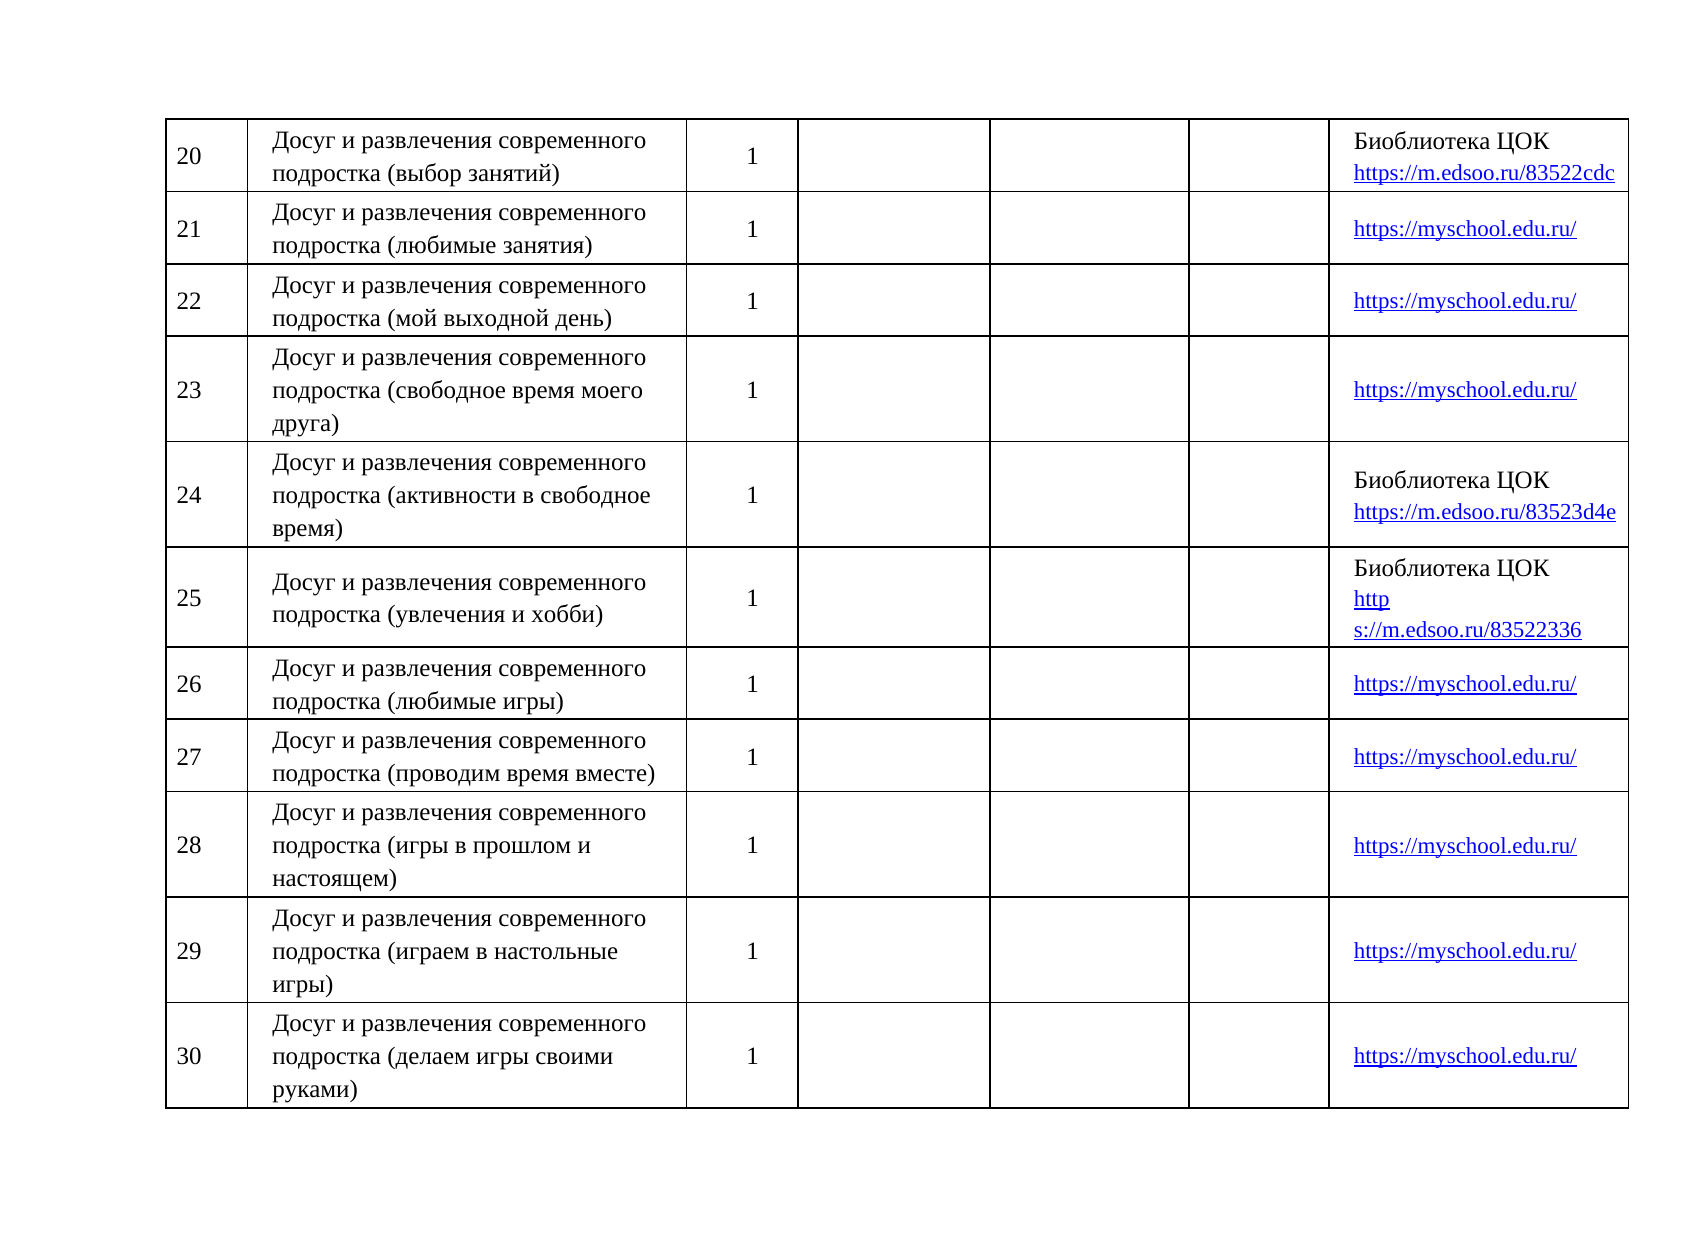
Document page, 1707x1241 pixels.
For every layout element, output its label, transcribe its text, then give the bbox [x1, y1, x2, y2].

table_cell [991, 337, 1188, 441]
table_cell 20 [167, 120, 247, 191]
table_cell Досуг и развлечения современного подростка (играем в настольные игры) [248, 898, 686, 1002]
table_cell 1 [687, 192, 797, 263]
table_cell Досуг и развлечения современного подростка (свободное время моего друга) [248, 337, 686, 441]
table_cell [991, 120, 1188, 191]
table_cell 1 [687, 120, 797, 191]
table_cell [1190, 720, 1328, 791]
table_cell https://myschool.edu.ru/ [1330, 265, 1628, 335]
table_cell [991, 548, 1188, 646]
table_cell 29 [167, 898, 247, 1002]
table_cell Досуг и развлечения современного подростка (активности в свободное время) [248, 442, 686, 546]
table_cell 1 [687, 648, 797, 718]
table_cell [991, 792, 1188, 896]
table_cell [991, 265, 1188, 335]
table_cell [991, 898, 1188, 1002]
table_cell 1 [687, 898, 797, 1002]
table_cell Досуг и развлечения современного подростка (увлечения и хобби) [248, 548, 686, 646]
table_cell 25 [167, 548, 247, 646]
table_cell [799, 120, 989, 191]
table_cell [1190, 337, 1328, 441]
table_cell Досуг и развлечения современного подростка (мой выходной день) [248, 265, 686, 335]
table_cell Биоблиотека ЦОК https://m.edsoo.ru/83522cdc [1330, 120, 1628, 191]
table_cell [799, 898, 989, 1002]
table_cell https://myschool.edu.ru/ [1330, 720, 1628, 791]
table_cell [799, 192, 989, 263]
table_cell Биоблиотека ЦОК https://m.edsoo.ru/83523d4e [1330, 442, 1628, 546]
table_cell [799, 337, 989, 441]
table_cell [991, 648, 1188, 718]
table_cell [1330, 1003, 1628, 1107]
table_cell 1 [687, 548, 797, 646]
table_cell [1190, 265, 1328, 335]
table_cell https://myschool.edu.ru/ [1330, 792, 1628, 896]
table_cell 1 [687, 265, 797, 335]
table_cell Досуг и развлечения современного подростка (делаем игры своими руками) [248, 1003, 686, 1107]
table_cell https://myschool.edu.ru/ [1330, 192, 1628, 263]
table_cell https://myschool.edu.ru/ [1330, 337, 1628, 441]
table_cell 1 [687, 720, 797, 791]
table_cell [1190, 192, 1328, 263]
table_cell [1190, 792, 1328, 896]
table_cell 1 [687, 337, 797, 441]
table_cell 22 [167, 265, 247, 335]
table_cell 23 [167, 337, 247, 441]
table_cell Досуг и развлечения современного подростка (любимые игры) [248, 648, 686, 718]
table_cell 27 [167, 720, 247, 791]
table_cell [1190, 120, 1328, 191]
table_cell 1 [687, 792, 797, 896]
table_cell [799, 265, 989, 335]
table_cell https://myschool.edu.ru/ [1330, 898, 1628, 1002]
table_cell [799, 792, 989, 896]
table_cell 28 [167, 792, 247, 896]
table_cell https://myschool.edu.ru/ [1330, 648, 1628, 718]
table_cell [991, 720, 1188, 791]
table_cell [799, 720, 989, 791]
table_cell 24 [167, 442, 247, 546]
table_cell [1190, 898, 1328, 1002]
table_cell [799, 1003, 989, 1107]
table_cell [991, 442, 1188, 546]
table_cell [799, 442, 989, 546]
table_cell Досуг и развлечения современного подростка (выбор занятий) [248, 120, 686, 191]
table_cell [1190, 548, 1328, 646]
table_cell [991, 192, 1188, 263]
table_cell [799, 648, 989, 718]
table_cell Досуг и развлечения современного подростка (любимые занятия) [248, 192, 686, 263]
table_cell 1 [687, 442, 797, 546]
table_cell [991, 1003, 1188, 1107]
table_cell Досуг и развлечения современного подростка (проводим время вместе) [248, 720, 686, 791]
table_cell 1 [687, 1003, 797, 1107]
table_cell Досуг и развлечения современного подростка (игры в прошлом и настоящем) [248, 792, 686, 896]
table_cell 30 [167, 1003, 247, 1107]
table_cell 26 [167, 648, 247, 718]
table_cell Биоблиотека ЦОК https://m.edsoo.ru/83522336 [1330, 548, 1628, 646]
table_cell 21 [167, 192, 247, 263]
table_cell [1190, 442, 1328, 546]
table_cell [1190, 648, 1328, 718]
table_cell [799, 548, 989, 646]
table_cell [1190, 1003, 1328, 1107]
